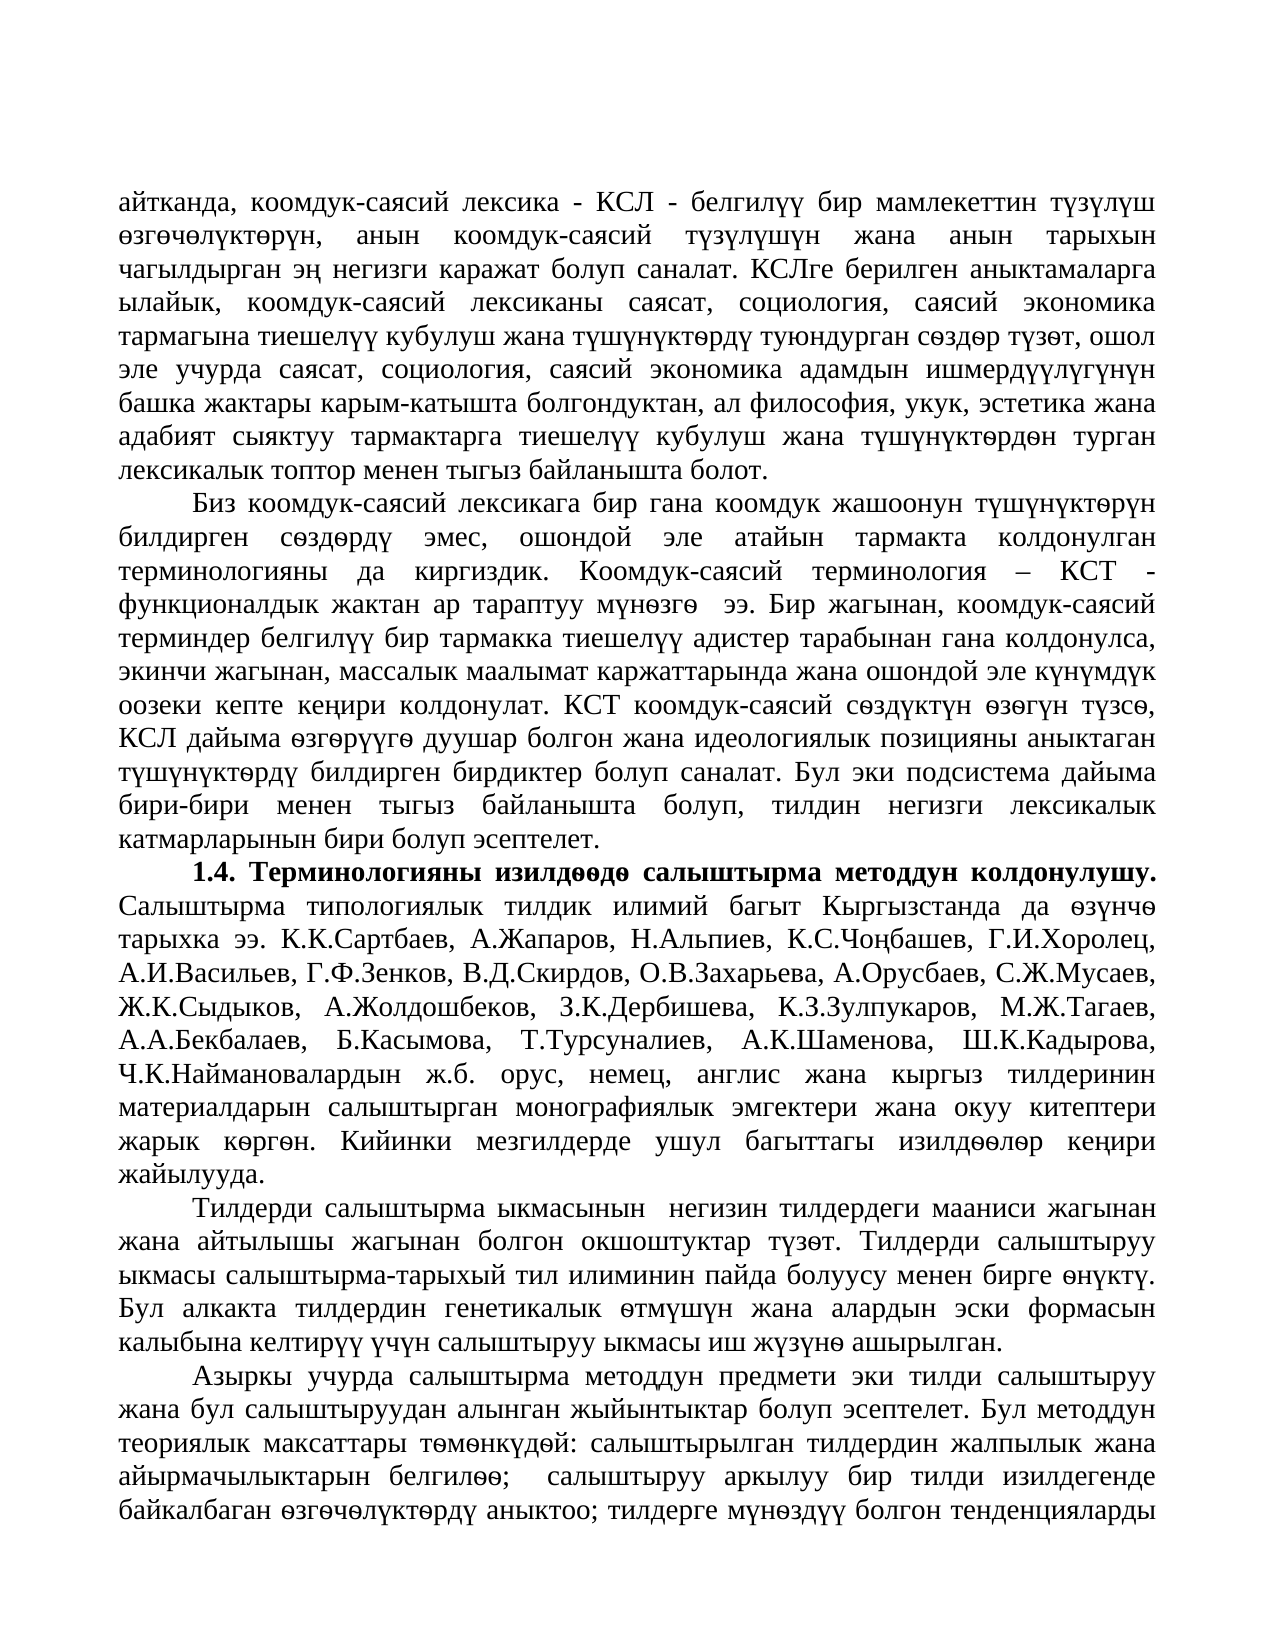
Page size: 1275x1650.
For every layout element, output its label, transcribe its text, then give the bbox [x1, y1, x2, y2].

text Биз коомдук-саясий лексикага бир гана коомдук жашоонун түшүнүктѳрүн билдирген сѳздѳрдү эмес, ошондой эле атайын тармакта колдонулган терминологияны да киргиздик. Коомдук-саясий терминология – КСТ - функционалдык жактан ар тараптуу мүнѳзгѳ ээ. Бир жагынан, коомдук-саясий терминдер белгилүү бир тармакка тиешелүү адистер тарабынан гана колдонулса, экинчи жагынан, массалык маалымат каржаттарында жана ошондой эле күнүмдүк оозеки кепте кеңири колдонулат. КСТ коомдук-саясий сѳздүктүн ѳзѳгүн түзсѳ, КСЛ дайыма ѳзгѳрүүгѳ дуушар болгон жана идеологиялык позицияны аныктаган түшүнүктѳрдү билдирген бирдиктер болуп саналат. Бул эки подсистема дайыма бири-бири менен тыгыз байланышта болуп, тилдин негизги лексикалык катмарларынын бири болуп эсептелет. [118, 486, 1157, 854]
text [118, 184, 1157, 486]
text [118, 1358, 1157, 1525]
text Тилдерди салыштырма ыкмасынын негизин тилдердеги мааниси жагынан жана айтылышы жагынан болгон окшоштуктар түзѳт. Тилдерди салыштыруу ыкмасы салыштырма-тарыхый тил илиминин пайда болуусу менен бирге ѳнүктү. Бул алкакта тилдердин генетикалык ѳтмүшүн жана алардын эски формасын калыбына келтирүү үчүн салыштыруу ыкмасы иш жүзүнѳ ашырылган. [118, 1190, 1157, 1358]
text 1.4. Терминологияны изилдѳѳдѳ салыштырма методдун колдонулушу. Салыштырма типологиялык тилдик илимий багыт Кыргызстанда да ѳзүнчѳ тарыхка ээ. К.К.Сартбаев, А.Жапаров, Н.Альпиев, К.С.Чоңбашев, Г.И.Хоролец, А.И.Васильев, Г.Ф.Зенков, В.Д.Скирдов, О.В.Захарьева, А.Орусбаев, С.Ж.Мусаев, Ж.К.Сыдыков, А.Жолдошбеков, З.К.Дербишева, К.З.Зулпукаров, М.Ж.Тагаев, А.А.Бекбалаев, Б.Касымова, Т.Турсуналиев, А.К.Шаменова, Ш.К.Кадырова, Ч.К.Наймановалардын ж.б. орус, немец, англис жана кыргыз тилдеринин материалдарын салыштырган монографиялык эмгектери жана окуу китептери жарык кѳргѳн. Кийинки мезгилдерде ушул багыттагы изилдѳѳлѳр кеңири жайылууда. [118, 854, 1157, 1190]
